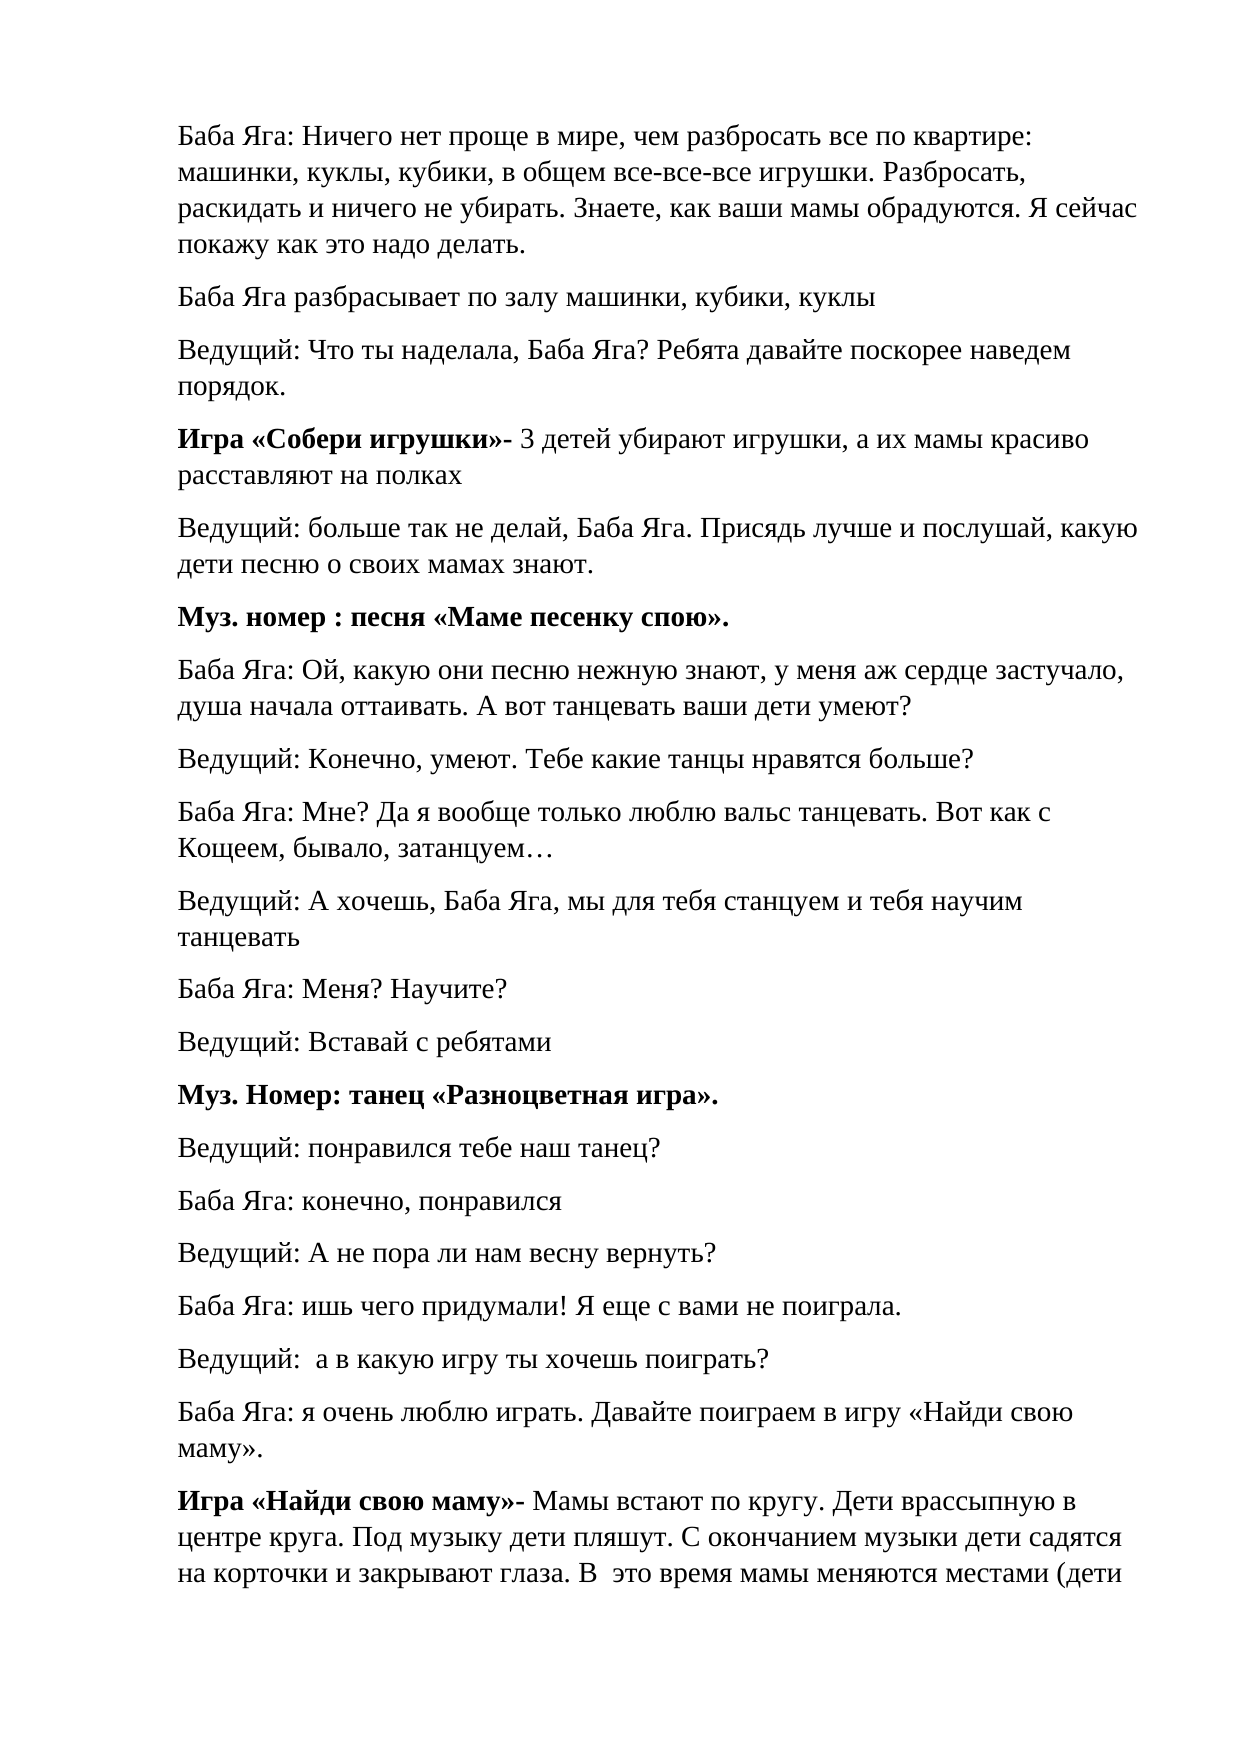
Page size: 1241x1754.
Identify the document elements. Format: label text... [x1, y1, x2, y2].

text Баба Яга: конечно, понравился [177, 1183, 1152, 1216]
text Баба Яга: я очень люблю играть. Давайте поиграем в игру «Найди свою маму». [177, 1394, 1152, 1464]
text Ведущий: больше так не делай, Баба Яга. Присядь лучше и послушай, какую дети песню о своих мамах знают. [177, 510, 1152, 580]
text Ведущий: понравился тебе наш танец? [177, 1130, 1152, 1163]
text Ведущий: Конечно, умеют. Тебе какие танцы нравятся больше? [177, 741, 1152, 774]
text Муз. Номер: танец «Разноцветная игра». [177, 1077, 1152, 1111]
text Баба Яга: Ничего нет проще в мире, чем разбросать все по квартире: машинки, куклы, кубики, в общем все-все-все игрушки. Разбросать, раскидать и ничего не убирать. Знаете, как ваши мамы обрадуются. Я сейчас покажу как это надо делать. [177, 118, 1152, 260]
text Ведущий: Что ты наделала, Баба Яга? Ребята давайте поскорее наведем порядок. [177, 332, 1152, 402]
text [177, 1483, 1152, 1589]
text Ведущий: а в какую игру ты хочешь поиграть? [177, 1341, 1152, 1375]
text Баба Яга: Ой, какую они песню нежную знают, у меня аж сердце застучало, душа начала оттаивать. А вот танцевать ваши дети умеют? [177, 652, 1152, 722]
text Ведущий: Вставай с ребятами [177, 1024, 1152, 1058]
text Баба Яга: Меня? Научите? [177, 972, 1152, 1005]
text Ведущий: А не пора ли нам весну вернуть? [177, 1236, 1152, 1269]
text Муз. номер : песня «Маме песенку спою». [177, 599, 1152, 633]
text Баба Яга: Мне? Да я вообще только люблю вальс танцевать. Вот как с Кощеем, бывало, затанцуем… [177, 794, 1152, 863]
text Баба Яга разбрасывает по залу машинки, кубики, куклы [177, 279, 1152, 313]
text Ведущий: А хочешь, Баба Яга, мы для тебя станцуем и тебя научим танцевать [177, 883, 1152, 952]
text Игра «Собери игрушки»- 3 детей убирают игрушки, а их мамы красиво расставляют на полках [177, 421, 1152, 491]
text Баба Яга: ишь чего придумали! Я еще с вами не поиграла. [177, 1288, 1152, 1322]
